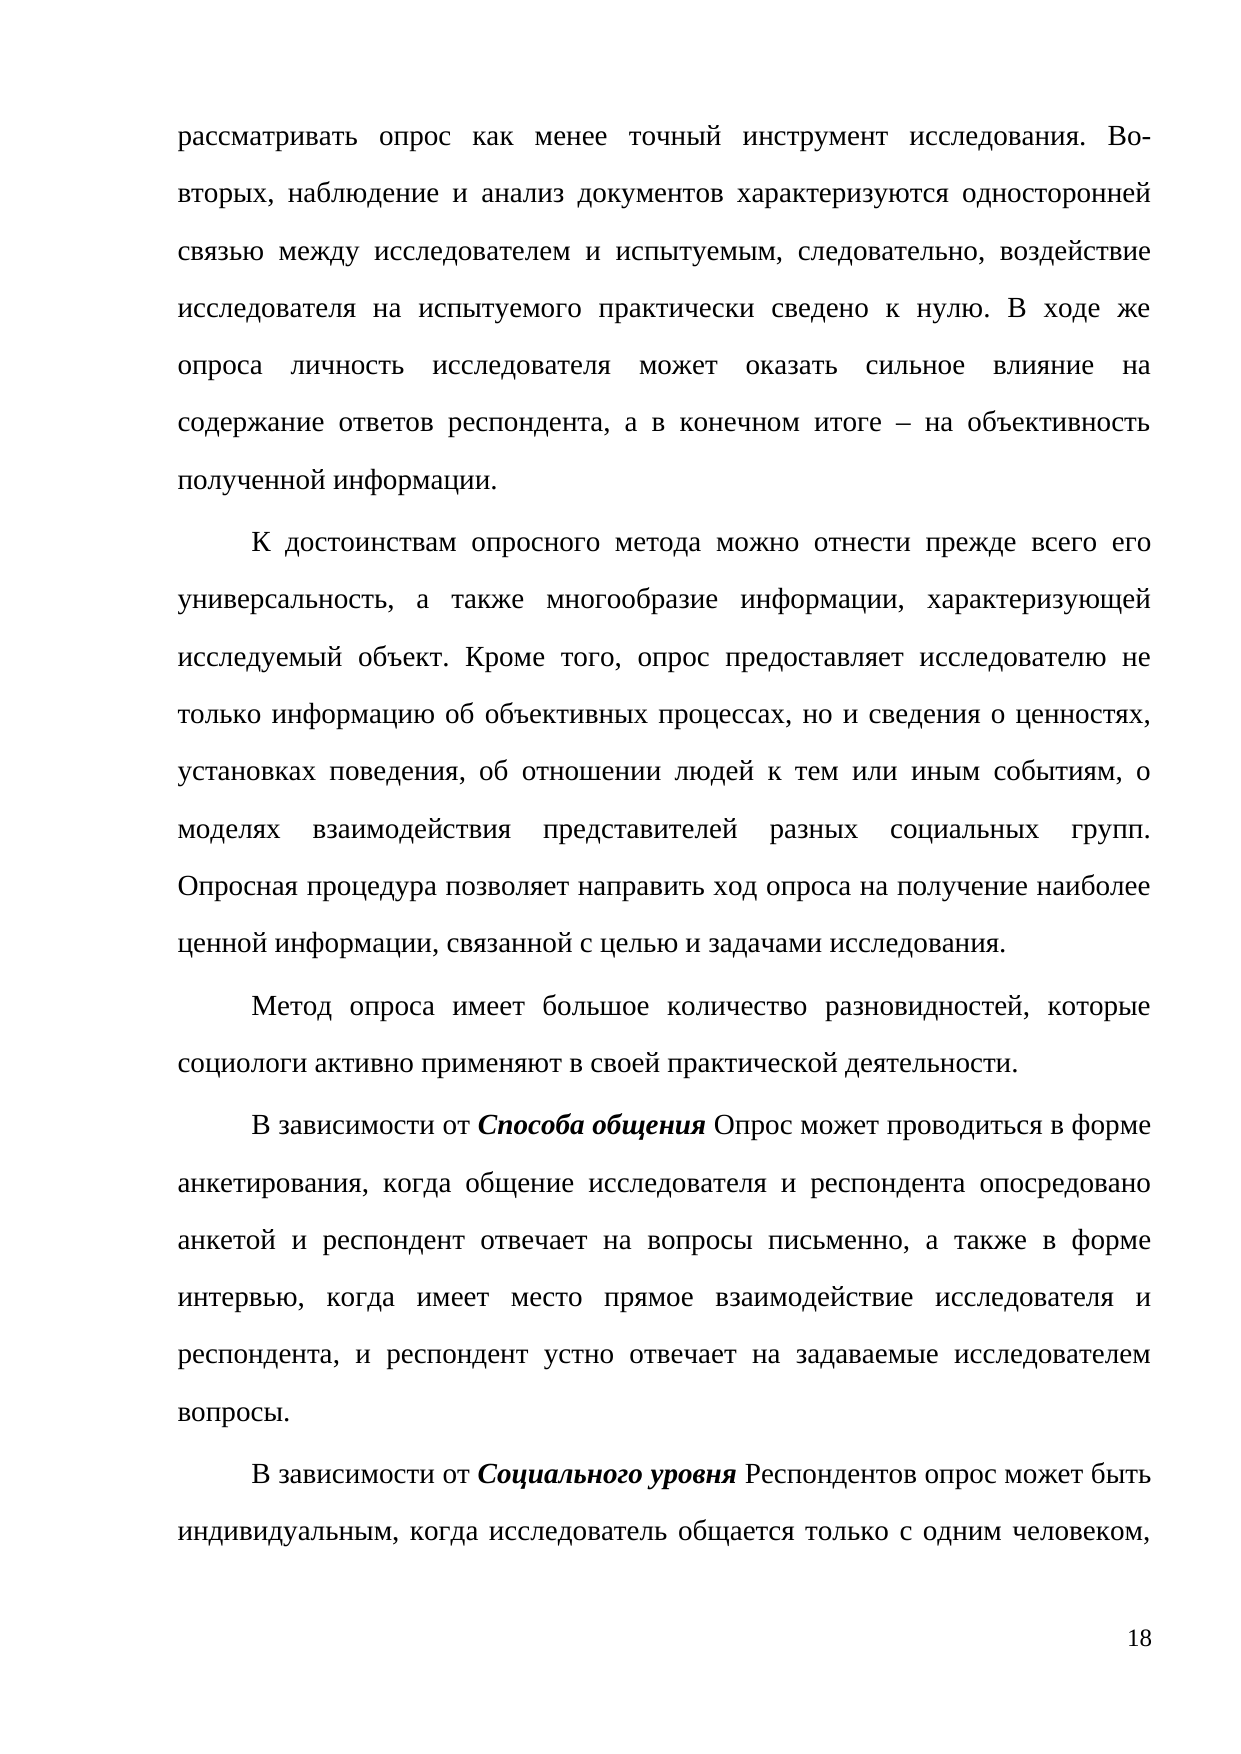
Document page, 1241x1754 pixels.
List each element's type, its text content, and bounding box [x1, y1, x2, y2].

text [177, 1456, 1152, 1571]
text Метод опроса имеет большое количество разновидностей, которые социологи активно применяют в своей практической деятельности. [177, 988, 1152, 1102]
text К достоинствам опросного метода можно отнести прежде всего его универсальность, а также многообразие информации, характеризующей исследуемый объект. Кроме того, опрос предоставляет исследователю не только информацию об объективных процессах, но и сведения о ценностях, установках поведения, об отношении людей к тем или иным событиям, о моделях взаимодействия представителей разных социальных групп. Опросная процедура позволяет направить ход опроса на получение наиболее ценной информации, связанной с целью и задачами исследования. [177, 524, 1152, 983]
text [177, 118, 1152, 519]
text В зависимости от Способа общения Опрос может проводиться в форме анкетирования, когда общение исследователя и респондента опосредовано анкетой и респондент отвечает на вопросы письменно, а также в форме интервью, когда имеет место прямое взаимодействие исследователя и респондента, и респондент устно отвечает на задаваемые исследователем вопросы. [177, 1107, 1152, 1451]
